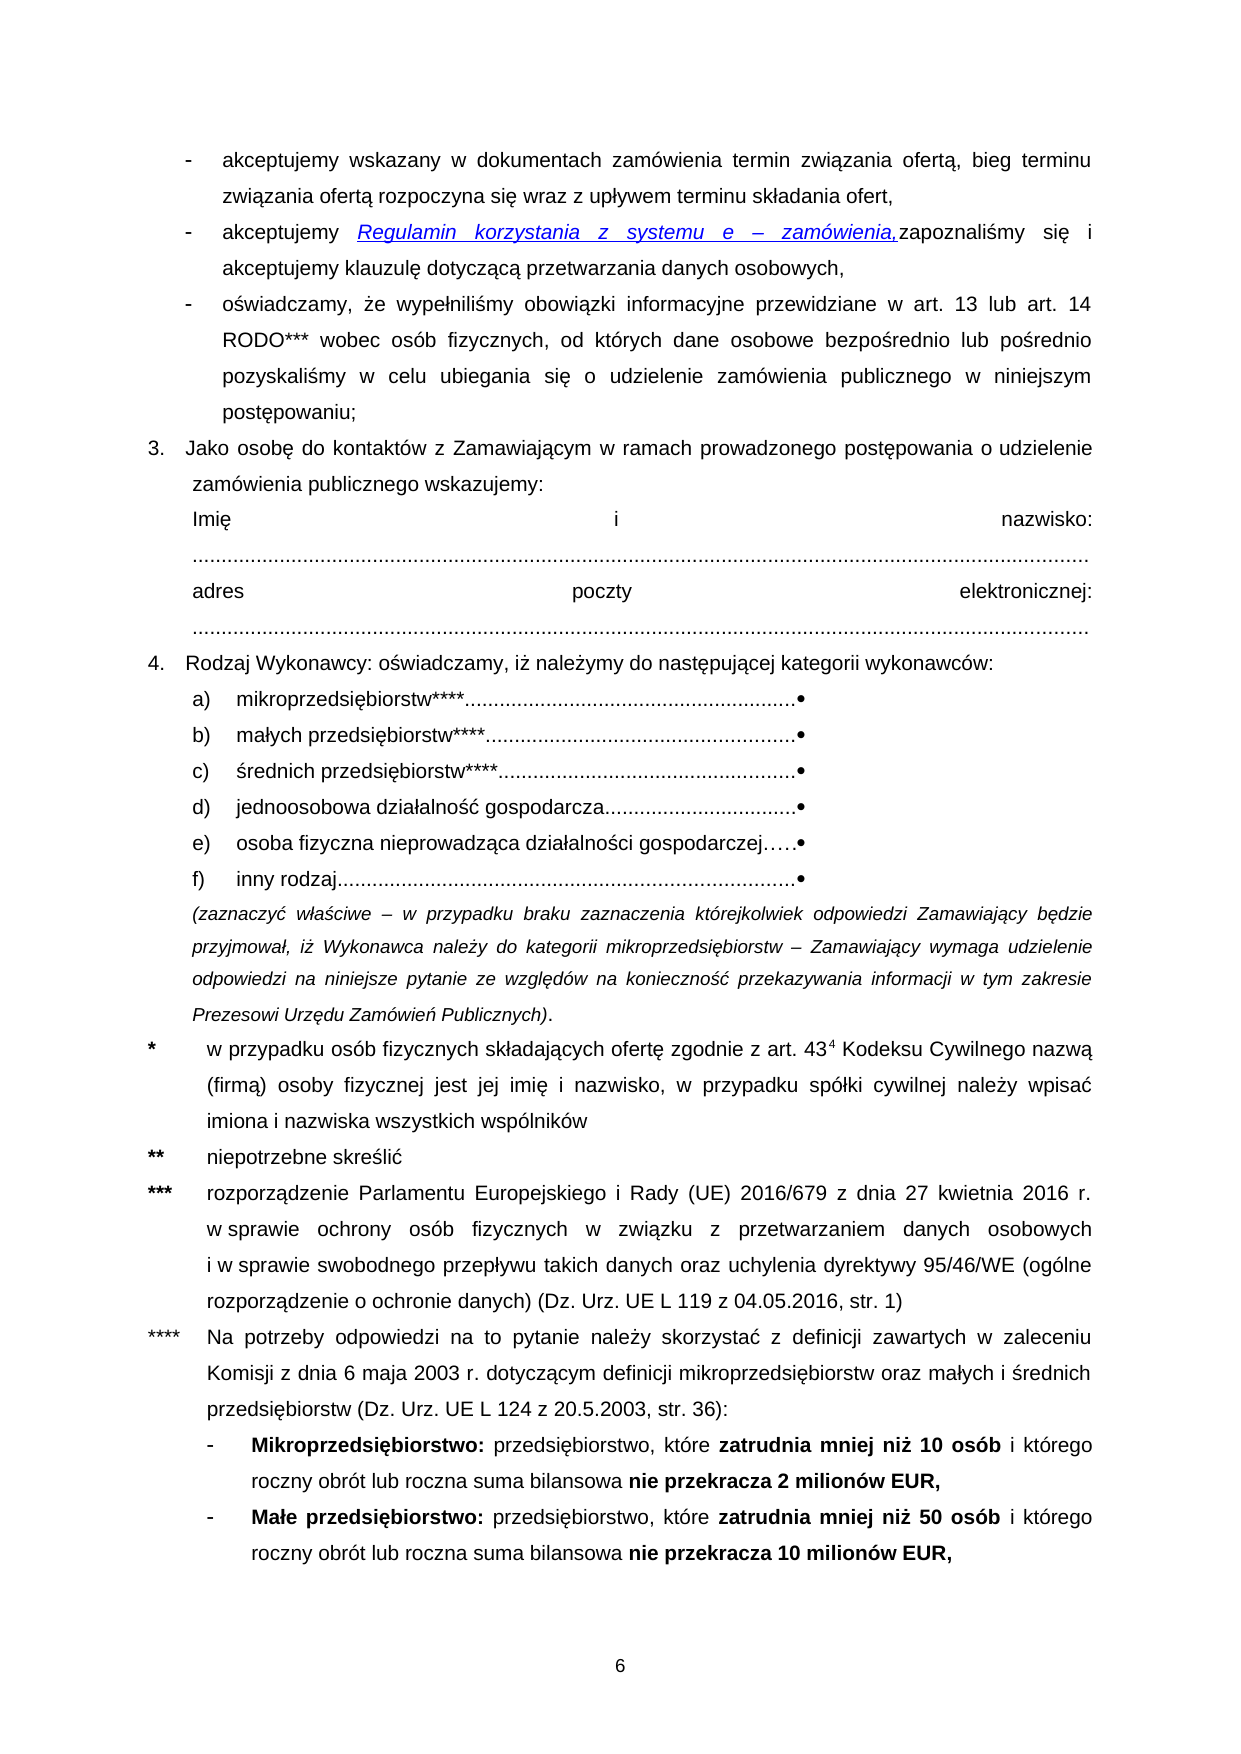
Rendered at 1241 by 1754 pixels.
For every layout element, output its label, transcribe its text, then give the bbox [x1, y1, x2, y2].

text ** niepotrzebne skreślić [148, 1145, 1093, 1169]
list małych przedsiębiorstw**** [192, 723, 1093, 747]
list średnich przedsiębiorstw**** [192, 759, 1093, 783]
text adres poczty elektronicznej: [192, 579, 1093, 639]
list mikroprzedsiębiorstw**** [192, 687, 1093, 711]
list osoba fizyczna nieprowadząca działalności gospodarczej [192, 831, 1093, 855]
text *** rozporządzenie Parlamentu Europejskiego i Rady (UE) 2016/679 z dnia 27 kwietnia 2016 r. w sprawie ochrony osób fizycznych w związku z przetwarzaniem danych osobowych i w sprawie swobodnego przepływu takich danych oraz uchylenia dyrektywy 95/46/WE (ogólne rozporządzenie o ochronie danych) (Dz. Urz. UE L 119 z 04.05.2016, str. 1) [148, 1181, 1093, 1313]
list akceptujemy wskazany w dokumentach zamówienia termin związania ofertą, bieg terminu związania ofertą rozpoczyna się wraz z upływem terminu składania ofert, [185, 148, 1093, 208]
list Mikroprzedsiębiorstwo: przedsiębiorstwo, które zatrudnia mniej niż 10 osób i którego roczny obrót lub roczna suma bilansowa nie przekracza 2 milionów EUR, [207, 1433, 1093, 1493]
text (zaznaczyć właściwe – w przypadku braku zaznaczenia którejkolwiek odpowiedzi Zamawiający będzie przyjmował, iż Wykonawca należy do kategorii mikroprzedsiębiorstw – Zamawiający wymaga udzielenie odpowiedzi na niniejsze pytanie ze względów na konieczność przekazywania informacji w tym zakresie Prezesowi Urzędu Zamówień Publicznych). [192, 903, 1093, 1025]
list Rodzaj Wykonawcy: oświadczamy, iż należymy do następującej kategorii wykonawców: [148, 651, 1093, 675]
list oświadczamy, że wypełniliśmy obowiązki informacyjne przewidziane w art. 13 lub art. 14 RODO*** wobec osób fizycznych, od których dane osobowe bezpośrednio lub pośrednio pozyskaliśmy w celu ubiegania się o udzielenie zamówienia publicznego w niniejszym postępowaniu; [185, 292, 1093, 423]
text **** Na potrzeby odpowiedzi na to pytanie należy skorzystać z definicji zawartych w zaleceniu Komisji z dnia 6 maja 2003 r. dotyczącym definicji mikroprzedsiębiorstw oraz małych i średnich przedsiębiorstw (Dz. Urz. UE L 124 z 20.5.2003, str. 36): [148, 1325, 1093, 1421]
list inny rodzaj [192, 867, 1093, 891]
list Jako osobę do kontaktów z Zamawiającym w ramach prowadzonego postępowania o udzielenie zamówienia publicznego wskazujemy: [148, 435, 1093, 495]
text Imię i nazwisko: [192, 507, 1093, 567]
text * w przypadku osób fizycznych składających ofertę zgodnie z art. 434 Kodeksu Cywilnego nazwą (firmą) osoby fizycznej jest jej imię i nazwisko, w przypadku spółki cywilnej należy wpisać imiona i nazwiska wszystkich wspólników [148, 1037, 1093, 1133]
list akceptujemy Regulamin korzystania z systemu e – zamówienia,zapoznaliśmy się i akceptujemy klauzulę dotyczącą przetwarzania danych osobowych, [185, 219, 1093, 279]
list Małe przedsiębiorstwo: przedsiębiorstwo, które zatrudnia mniej niż 50 osób i którego roczny obrót lub roczna suma bilansowa nie przekracza 10 milionów EUR, [207, 1504, 1093, 1564]
list jednoosobowa działalność gospodarcza [192, 795, 1093, 819]
